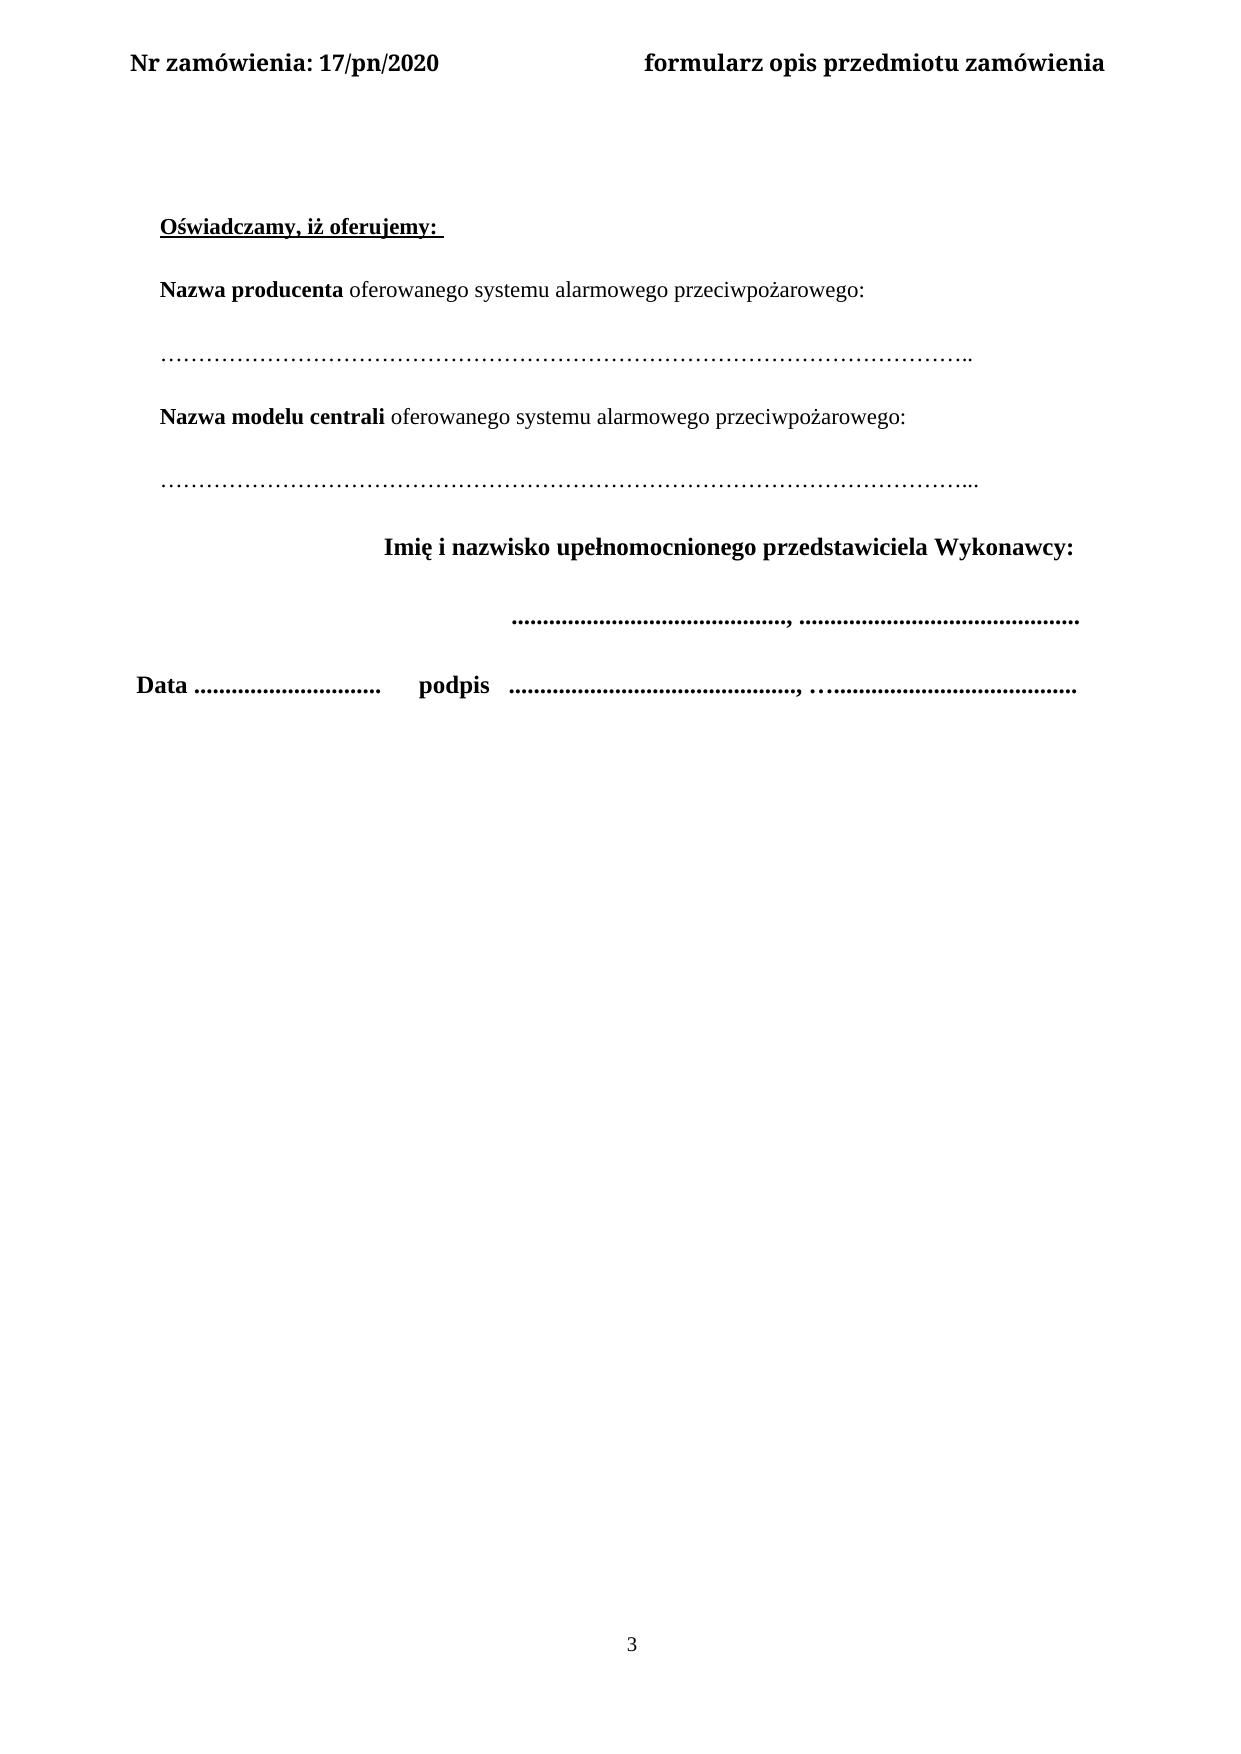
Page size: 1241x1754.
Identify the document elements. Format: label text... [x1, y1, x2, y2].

text Oświadczamy, iż oferujemy: [159, 213, 1134, 240]
text Imię i nazwisko upełnomocnionego przedstawiciela Wykonawcy: [130, 532, 1134, 561]
text …………………………………………………………………………………………….. [159, 339, 1134, 366]
text ............................................, ............................................. [130, 601, 1134, 629]
text Nazwa modelu centrali oferowanego systemu alarmowego przeciwpożarowego: [159, 403, 1134, 429]
text Nazwa producenta oferowanego systemu alarmowego przeciwpożarowego: [159, 276, 1134, 303]
text Data .............................. podpis .............................................., …....................................... [130, 670, 1134, 698]
text ……………………………………………………………………………………………... [159, 466, 1134, 492]
